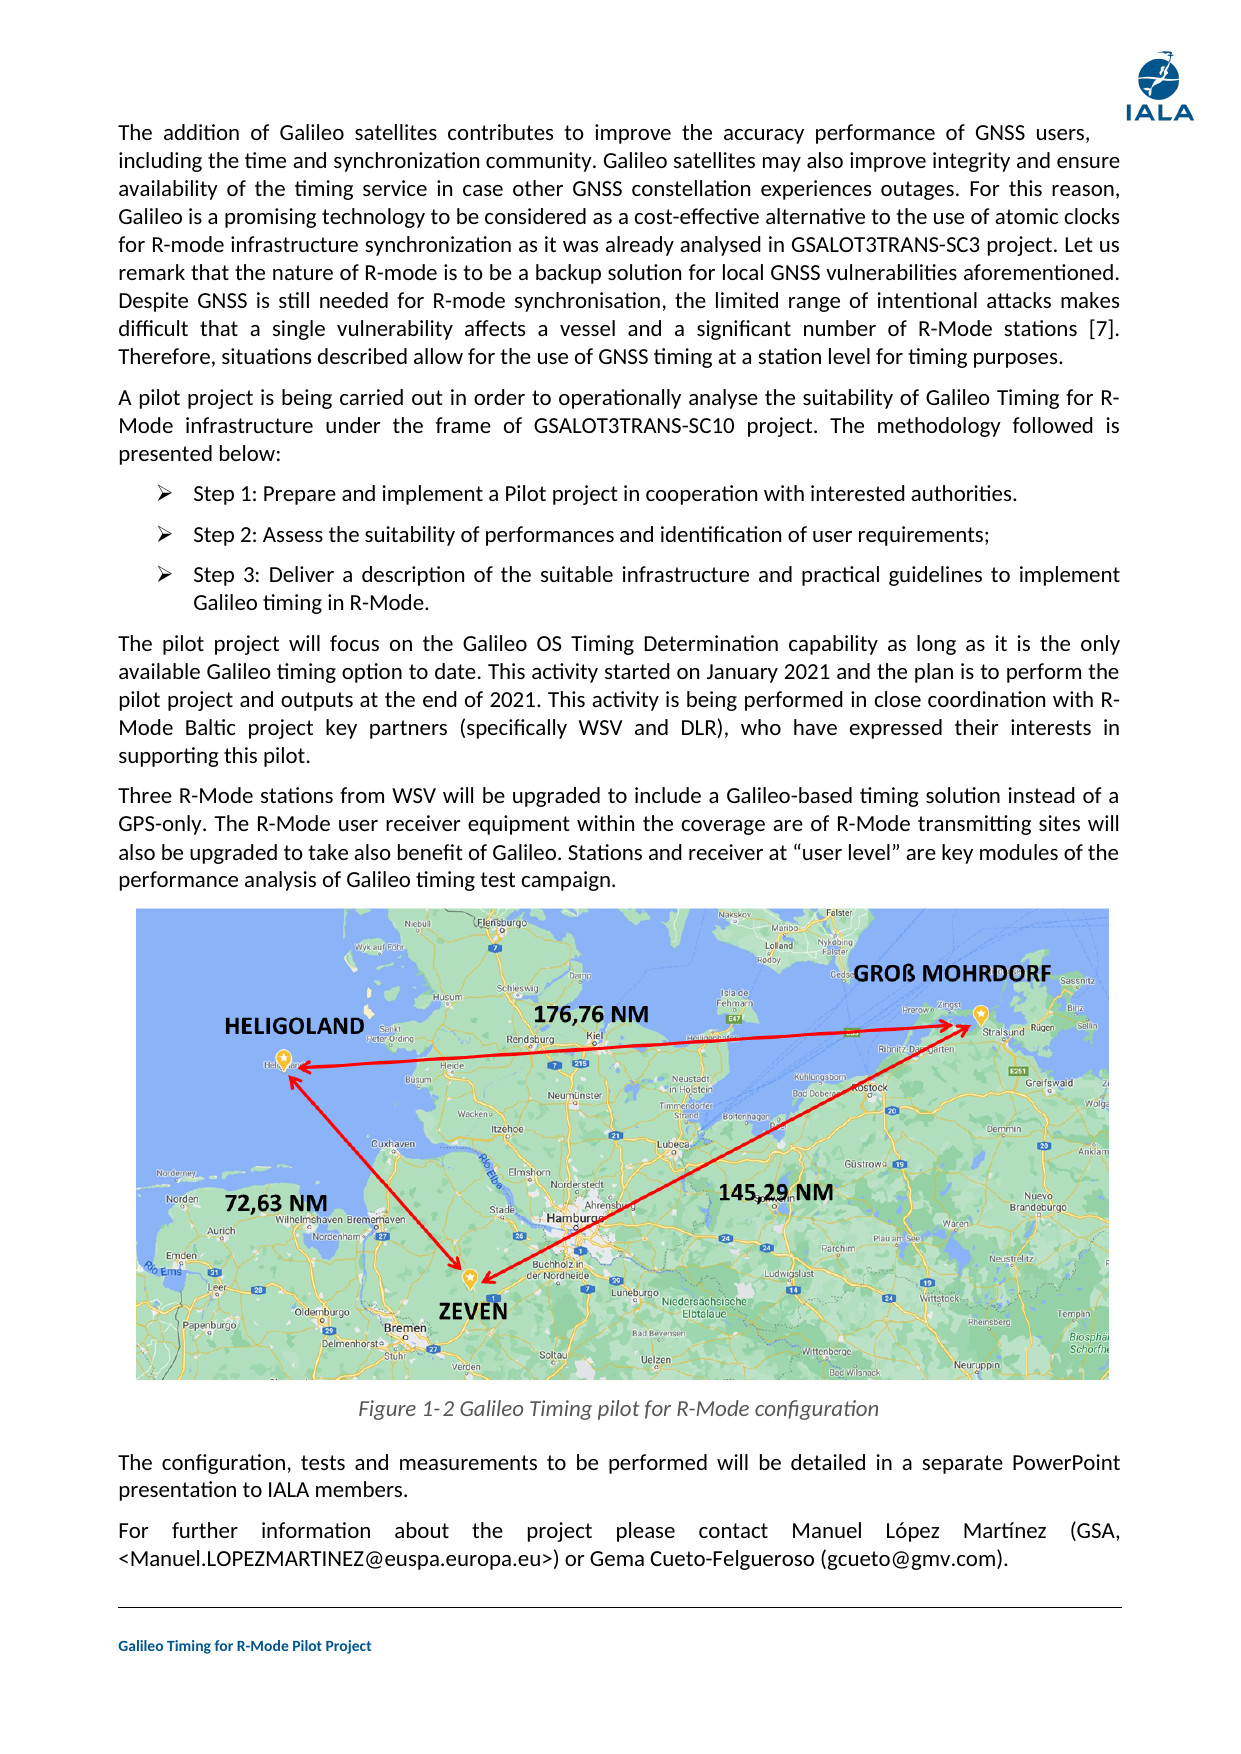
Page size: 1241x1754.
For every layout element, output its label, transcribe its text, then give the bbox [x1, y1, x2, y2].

list Step 3: Deliver a description of the suitable infrastructure and practical guidelines to implement Galileo timing in R-Mode. [156, 560, 1122, 616]
text A pilot project is being carried out in order to operationally analyse the suitability of Galileo Timing for R-Mode infrastructure under the frame of GSALOT3TRANS-SC10 project. The methodology followed is presented below: [118, 383, 1122, 467]
list Step 2: Assess the suitability of performances and identification of user requirements; [156, 520, 1122, 548]
picture [129, 906, 1111, 1383]
text The pilot project will focus on the Galileo OS Timing Determination capability as long as it is the only available Galileo timing option to date. This activity started on January 2021 and the plan is to perform the pilot project and outputs at the end of 2021. This activity is being performed in close coordination with R-Mode Baltic project key partners (specifically WSV and DLR), who have expressed their interests in supporting this pilot. [118, 629, 1122, 769]
text The configuration, tests and measurements to be performed will be detailed in a separate PowerPoint presentation to IALA members. [118, 1448, 1122, 1504]
list Step 1: Prepare and implement a Pilot project in cooperation with interested authorities. [156, 479, 1122, 507]
text Three R-Mode stations from WSV will be upgraded to include a Galileo-based timing solution instead of a GPS-only. The R-Mode user receiver equipment within the coverage are of R-Mode transmitting sites will also be upgraded to take also benefit of Galileo. Stations and receiver at “user level” are key modules of the performance analysis of Galileo timing test campaign. [118, 782, 1122, 894]
text Figure 1-2 Galileo Timing pilot for R-Mode configuration [118, 1394, 1122, 1423]
text The addition of Galileo satellites contributes to improve the accuracy performance of GNSS users, including the time and synchronization community. Galileo satellites may also improve integrity and ensure availability of the timing service in case other GNSS constellation experiences outages. For this reason, Galileo is a promising technology to be considered as a cost-effective alternative to the use of atomic clocks for R-mode infrastructure synchronization as it was already analysed in GSALOT3TRANS-SC3 project. Let us remark that the nature of R-mode is to be a backup solution for local GNSS vulnerabilities aforementioned. Despite GNSS is still needed for R-mode synchronisation, the limited range of intentional attacks makes difficult that a single vulnerability affects a vessel and a significant number of R-Mode stations [7]. Therefore, situations described allow for the use of GNSS timing at a station level for timing purposes. [118, 118, 1122, 370]
picture [1111, 43, 1206, 136]
text For further information about the project please contact Manuel López Martínez (GSA, <Manuel.LOPEZMARTINEZ@euspa.europa.eu>) or Gema Cueto-Felgueroso (gcueto@gmv.com). [118, 1516, 1122, 1572]
